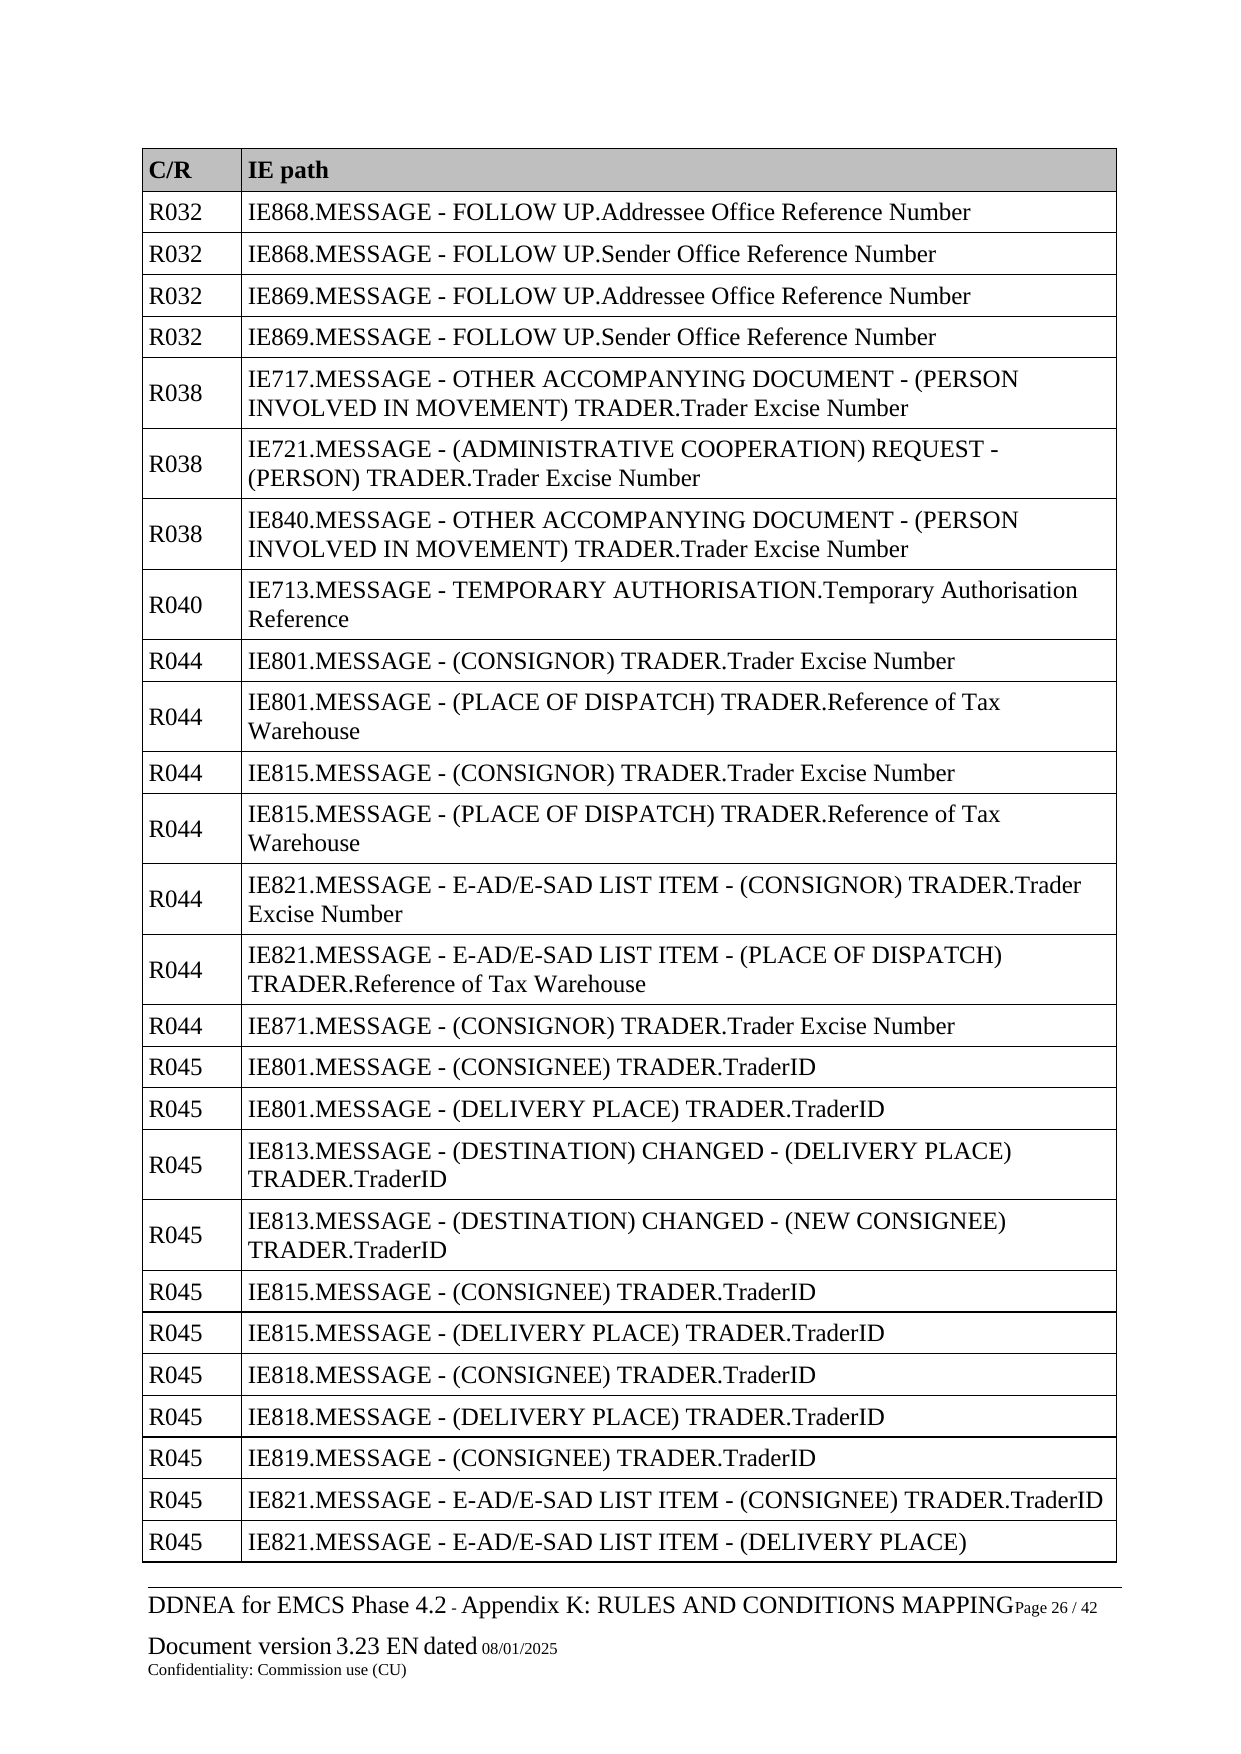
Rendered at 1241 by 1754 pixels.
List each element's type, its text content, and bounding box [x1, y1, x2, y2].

table_cell R045 [143, 1088, 241, 1129]
table_cell IE813.MESSAGE - (DESTINATION) CHANGED - (DELIVERY PLACE) TRADER.TraderID [242, 1130, 1116, 1199]
table_cell R040 [143, 570, 241, 639]
table_cell R032 [143, 275, 241, 316]
table_header C/R [143, 149, 241, 191]
table_cell R044 [143, 752, 241, 793]
table_cell R044 [143, 794, 241, 863]
table_cell IE717.MESSAGE - OTHER ACCOMPANYING DOCUMENT - (PERSON INVOLVED IN MOVEMENT) TRADER.Trader Excise Number [242, 358, 1116, 428]
table_cell R038 [143, 358, 241, 428]
table_header IE path [242, 149, 1116, 191]
table_cell R032 [143, 317, 241, 357]
table_cell R032 [143, 192, 241, 232]
table_cell R044 [143, 935, 241, 1004]
table_cell R044 [143, 640, 241, 681]
table_cell IE815.MESSAGE - (PLACE OF DISPATCH) TRADER.Reference of Tax Warehouse [242, 794, 1116, 863]
table_cell IE840.MESSAGE - OTHER ACCOMPANYING DOCUMENT - (PERSON INVOLVED IN MOVEMENT) TRADER.Trader Excise Number [242, 499, 1116, 568]
table_cell IE869.MESSAGE - FOLLOW UP.Sender Office Reference Number [242, 317, 1116, 357]
table_cell IE801.MESSAGE - (DELIVERY PLACE) TRADER.TraderID [242, 1088, 1116, 1129]
table_cell R045 [143, 1354, 241, 1395]
table_cell R045 [143, 1130, 241, 1199]
table_cell IE801.MESSAGE - (CONSIGNEE) TRADER.TraderID [242, 1047, 1116, 1087]
table_cell IE818.MESSAGE - (CONSIGNEE) TRADER.TraderID [242, 1354, 1116, 1395]
table_cell IE821.MESSAGE - E-AD/E-SAD LIST ITEM - (PLACE OF DISPATCH) TRADER.Reference of Tax Warehouse [242, 935, 1116, 1004]
table_cell IE801.MESSAGE - (CONSIGNOR) TRADER.Trader Excise Number [242, 640, 1116, 681]
table_cell IE868.MESSAGE - FOLLOW UP.Addressee Office Reference Number [242, 192, 1116, 232]
table_cell R045 [143, 1521, 241, 1561]
table_cell IE815.MESSAGE - (CONSIGNOR) TRADER.Trader Excise Number [242, 752, 1116, 793]
table_cell R044 [143, 864, 241, 933]
table_cell R044 [143, 682, 241, 751]
table_cell R045 [143, 1271, 241, 1311]
table_cell IE869.MESSAGE - FOLLOW UP.Addressee Office Reference Number [242, 275, 1116, 316]
table_cell IE721.MESSAGE - (ADMINISTRATIVE COOPERATION) REQUEST - (PERSON) TRADER.Trader Excise Number [242, 429, 1116, 498]
table_cell R045 [143, 1438, 241, 1478]
table_cell R045 [143, 1313, 241, 1353]
table_cell IE813.MESSAGE - (DESTINATION) CHANGED - (NEW CONSIGNEE) TRADER.TraderID [242, 1200, 1116, 1270]
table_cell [242, 1521, 1116, 1561]
table_cell IE871.MESSAGE - (CONSIGNOR) TRADER.Trader Excise Number [242, 1005, 1116, 1046]
table_cell R038 [143, 499, 241, 568]
table_cell IE819.MESSAGE - (CONSIGNEE) TRADER.TraderID [242, 1438, 1116, 1478]
table_cell R038 [143, 429, 241, 498]
table_cell R045 [143, 1047, 241, 1087]
table_cell R045 [143, 1200, 241, 1270]
table_cell IE821.MESSAGE - E-AD/E-SAD LIST ITEM - (CONSIGNEE) TRADER.TraderID [242, 1479, 1116, 1520]
table_cell IE818.MESSAGE - (DELIVERY PLACE) TRADER.TraderID [242, 1396, 1116, 1436]
table_cell IE815.MESSAGE - (CONSIGNEE) TRADER.TraderID [242, 1271, 1116, 1311]
table_cell IE868.MESSAGE - FOLLOW UP.Sender Office Reference Number [242, 233, 1116, 274]
table_cell IE713.MESSAGE - TEMPORARY AUTHORISATION.Temporary Authorisation Reference [242, 570, 1116, 639]
table_cell IE821.MESSAGE - E-AD/E-SAD LIST ITEM - (CONSIGNOR) TRADER.Trader Excise Number [242, 864, 1116, 933]
table_cell R045 [143, 1396, 241, 1436]
table_cell R044 [143, 1005, 241, 1046]
table_cell IE801.MESSAGE - (PLACE OF DISPATCH) TRADER.Reference of Tax Warehouse [242, 682, 1116, 751]
table_cell IE815.MESSAGE - (DELIVERY PLACE) TRADER.TraderID [242, 1313, 1116, 1353]
table_cell R032 [143, 233, 241, 274]
table_cell R045 [143, 1479, 241, 1520]
